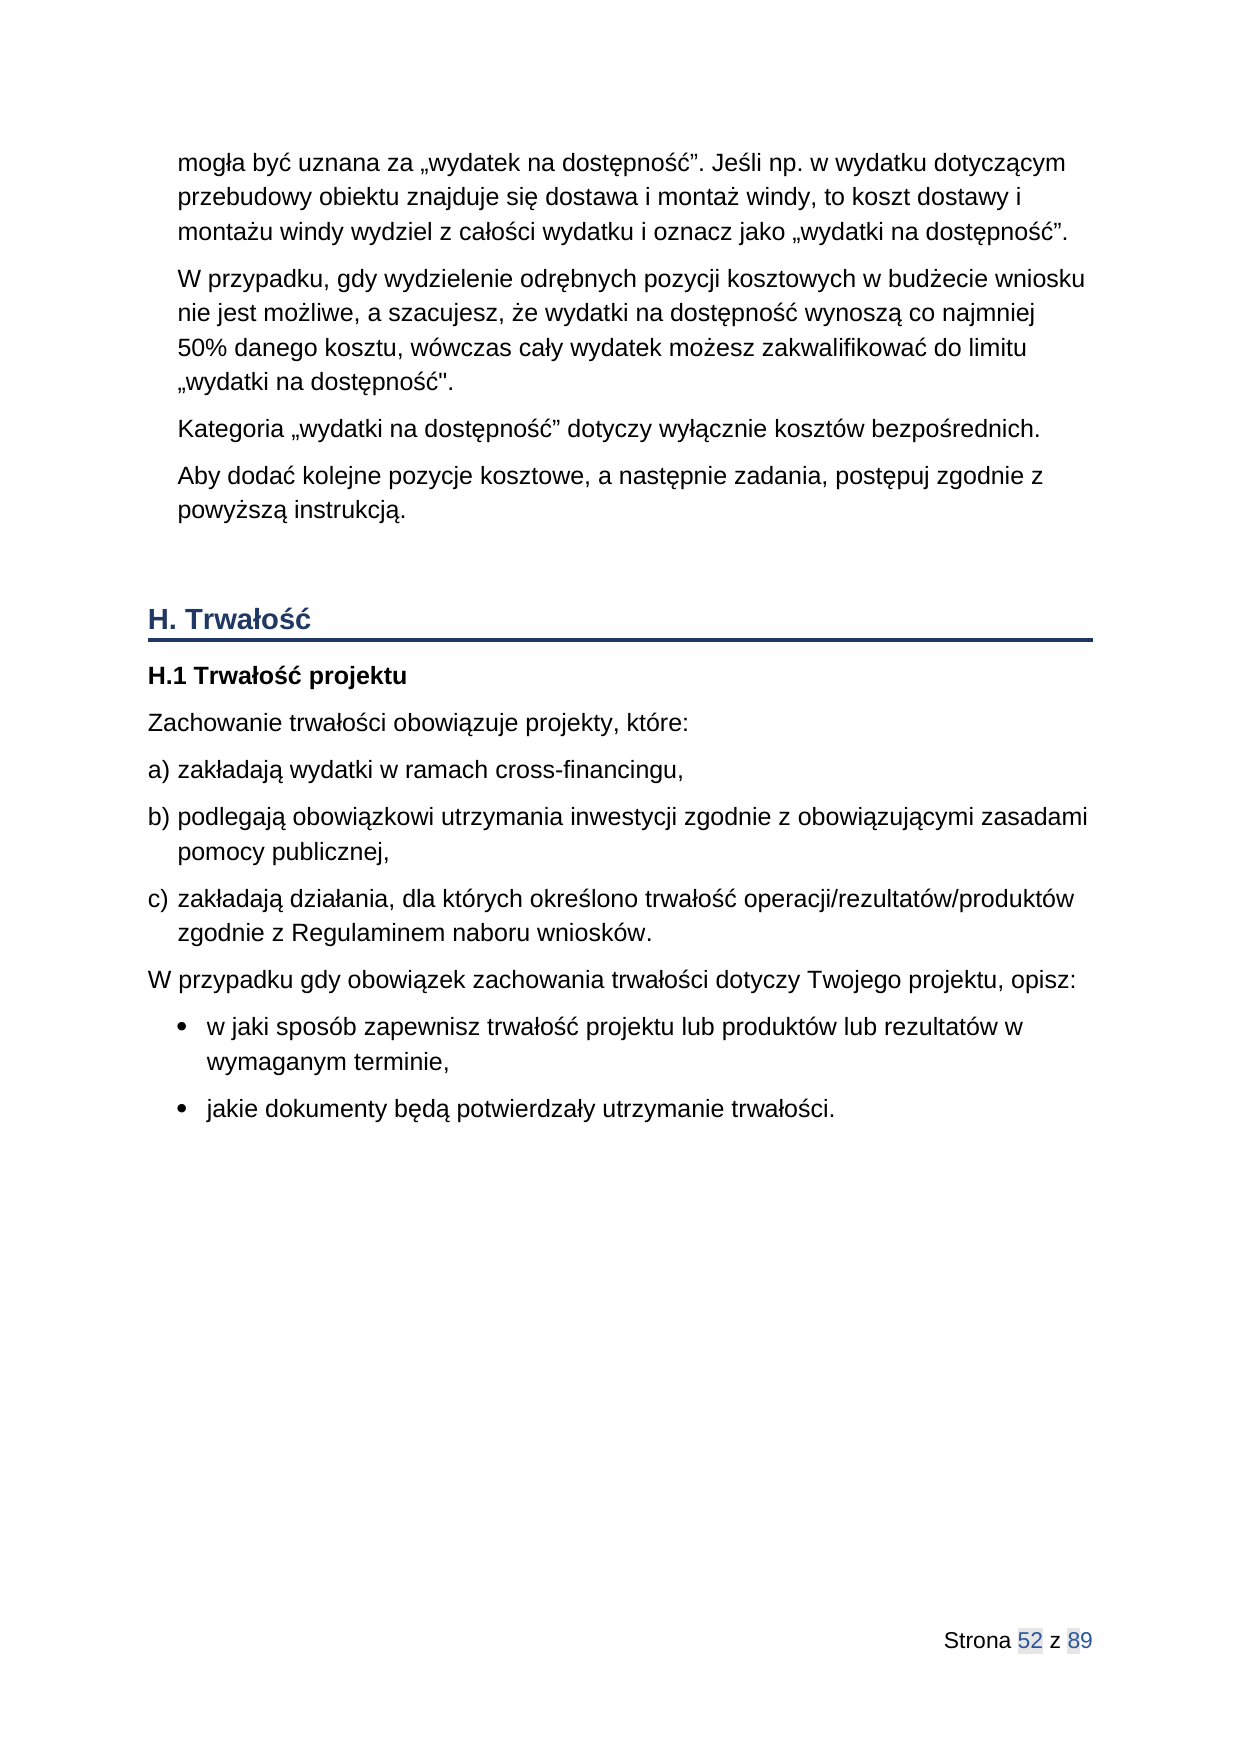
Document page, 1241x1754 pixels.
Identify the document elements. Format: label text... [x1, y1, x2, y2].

list jakie dokumenty będą potwierdzały utrzymanie trwałości. [177, 1094, 1093, 1123]
list zakładają działania, dla których określono trwałość operacji/rezultatów/produktów zgodnie z Regulaminem naboru wniosków. [148, 884, 1093, 947]
text Kategoria „wydatki na dostępność” dotyczy wyłącznie kosztów bezpośrednich. [177, 414, 1093, 443]
text Aby dodać kolejne pozycje kosztowe, a następnie zadania, postępuj zgodnie z powyższą instrukcją. [177, 461, 1093, 524]
list w jaki sposób zapewnisz trwałość projektu lub produktów lub rezultatów w wymaganym terminie, [177, 1012, 1093, 1076]
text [177, 148, 1093, 245]
text W przypadku gdy obowiązek zachowania trwałości dotyczy Twojego projektu, opisz: [148, 965, 1093, 994]
list podlegają obowiązkowi utrzymania inwestycji zgodnie z obowiązującymi zasadami pomocy publicznej, [148, 802, 1093, 866]
text Zachowanie trwałości obowiązuje projekty, które: [148, 708, 1093, 737]
text H.1 Trwałość projektu [148, 661, 1093, 690]
list zakładają wydatki w ramach cross-financingu, [148, 755, 1093, 784]
text W przypadku, gdy wydzielenie odrębnych pozycji kosztowych w budżecie wniosku nie jest możliwe, a szacujesz, że wydatki na dostępność wynoszą co najmniej 50% danego kosztu, wówczas cały wydatek możesz zakwalifikować do limitu „wydatki na dostępność". [177, 263, 1093, 396]
subtitle H. Trwałość [148, 602, 1093, 638]
